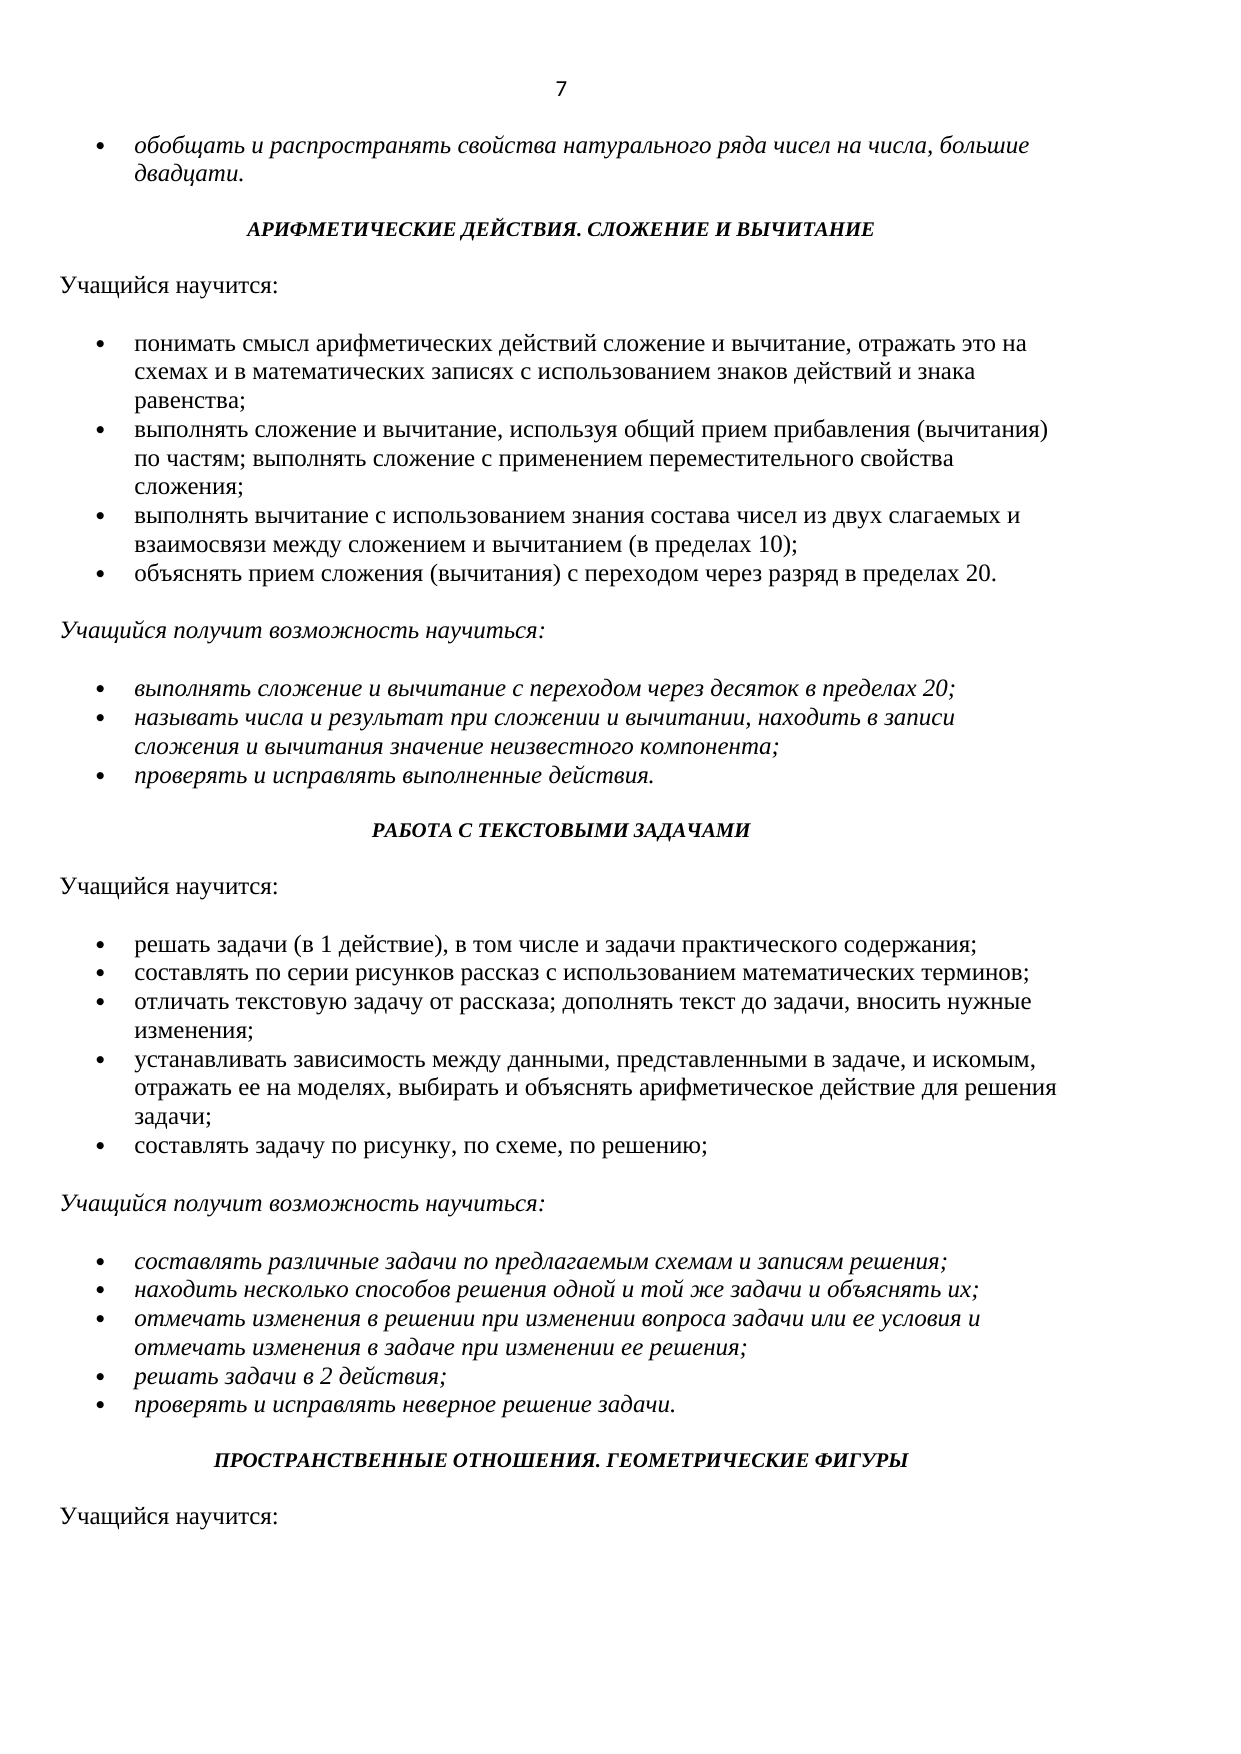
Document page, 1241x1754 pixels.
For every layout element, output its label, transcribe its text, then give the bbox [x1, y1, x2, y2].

text АРИФМЕТИЧЕСКИЕ ДЕЙСТВИЯ. СЛОЖЕНИЕ И ВЫЧИТАНИЕ [59, 216, 1063, 241]
text Учащийся получит возможность научиться: [59, 1188, 1063, 1217]
list выполнять сложение и вычитание с переходом через десяток в пределах 20; [97, 673, 1063, 702]
list выполнять вычитание с использованием знания состава чисел из двух слагаемых и взаимосвязи между сложением и вычитанием (в пределах 10); [97, 500, 1063, 558]
text Учащийся получит возможность научиться: [59, 616, 1063, 644]
list решать задачи в 2 действия; [97, 1361, 1063, 1389]
list обобщать и распространять свойства натурального ряда чисел на числа, большие двадцати. [97, 130, 1063, 187]
list составлять по серии рисунков рассказ с использованием математических терминов; [97, 957, 1063, 986]
list проверять и исправлять выполненные действия. [97, 760, 1063, 788]
list называть числа и результат при сложении и вычитании, находить в записи сложения и вычитания значение неизвестного компонента; [97, 702, 1063, 760]
list выполнять сложение и вычитание, используя общий прием прибавления (вычитания) по частям; выполнять сложение с применением переместительного свойства сложения; [97, 414, 1063, 500]
list проверять и исправлять неверное решение задачи. [97, 1389, 1063, 1418]
text Учащийся научится: [59, 1501, 1063, 1529]
list решать задачи (в 1 действие), в том числе и задачи практического содержания; [97, 929, 1063, 957]
list устанавливать зависимость между данными, представленными в задаче, и искомым, отражать ее на моделях, выбирать и объяснять арифметическое действие для решения задачи; [97, 1044, 1063, 1130]
list составлять различные задачи по предлагаемым схемам и записям решения; [97, 1246, 1063, 1274]
text РАБОТА С ТЕКСТОВЫМИ ЗАДАЧАМИ [59, 818, 1063, 842]
text Учащийся научится: [59, 270, 1063, 298]
text ПРОСТРАНСТВЕННЫЕ ОТНОШЕНИЯ. ГЕОМЕТРИЧЕСКИЕ ФИГУРЫ [59, 1447, 1063, 1472]
list отличать текстовую задачу от рассказа; дополнять текст до задачи, вносить нужные изменения; [97, 986, 1063, 1044]
list отмечать изменения в решении при изменении вопроса задачи или ее условия и отмечать изменения в задаче при изменении ее решения; [97, 1303, 1063, 1361]
list находить несколько способов решения одной и той же задачи и объяснять их; [97, 1274, 1063, 1303]
list понимать смысл арифметических действий сложение и вычитание, отражать это на схемах и в математических записях с использованием знаков действий и знака равенства; [97, 328, 1063, 414]
list объяснять прием сложения (вычитания) с переходом через разряд в пределах 20. [97, 558, 1063, 586]
text Учащийся научится: [59, 871, 1063, 899]
list составлять задачу по рисунку, по схеме, по решению; [97, 1130, 1063, 1159]
